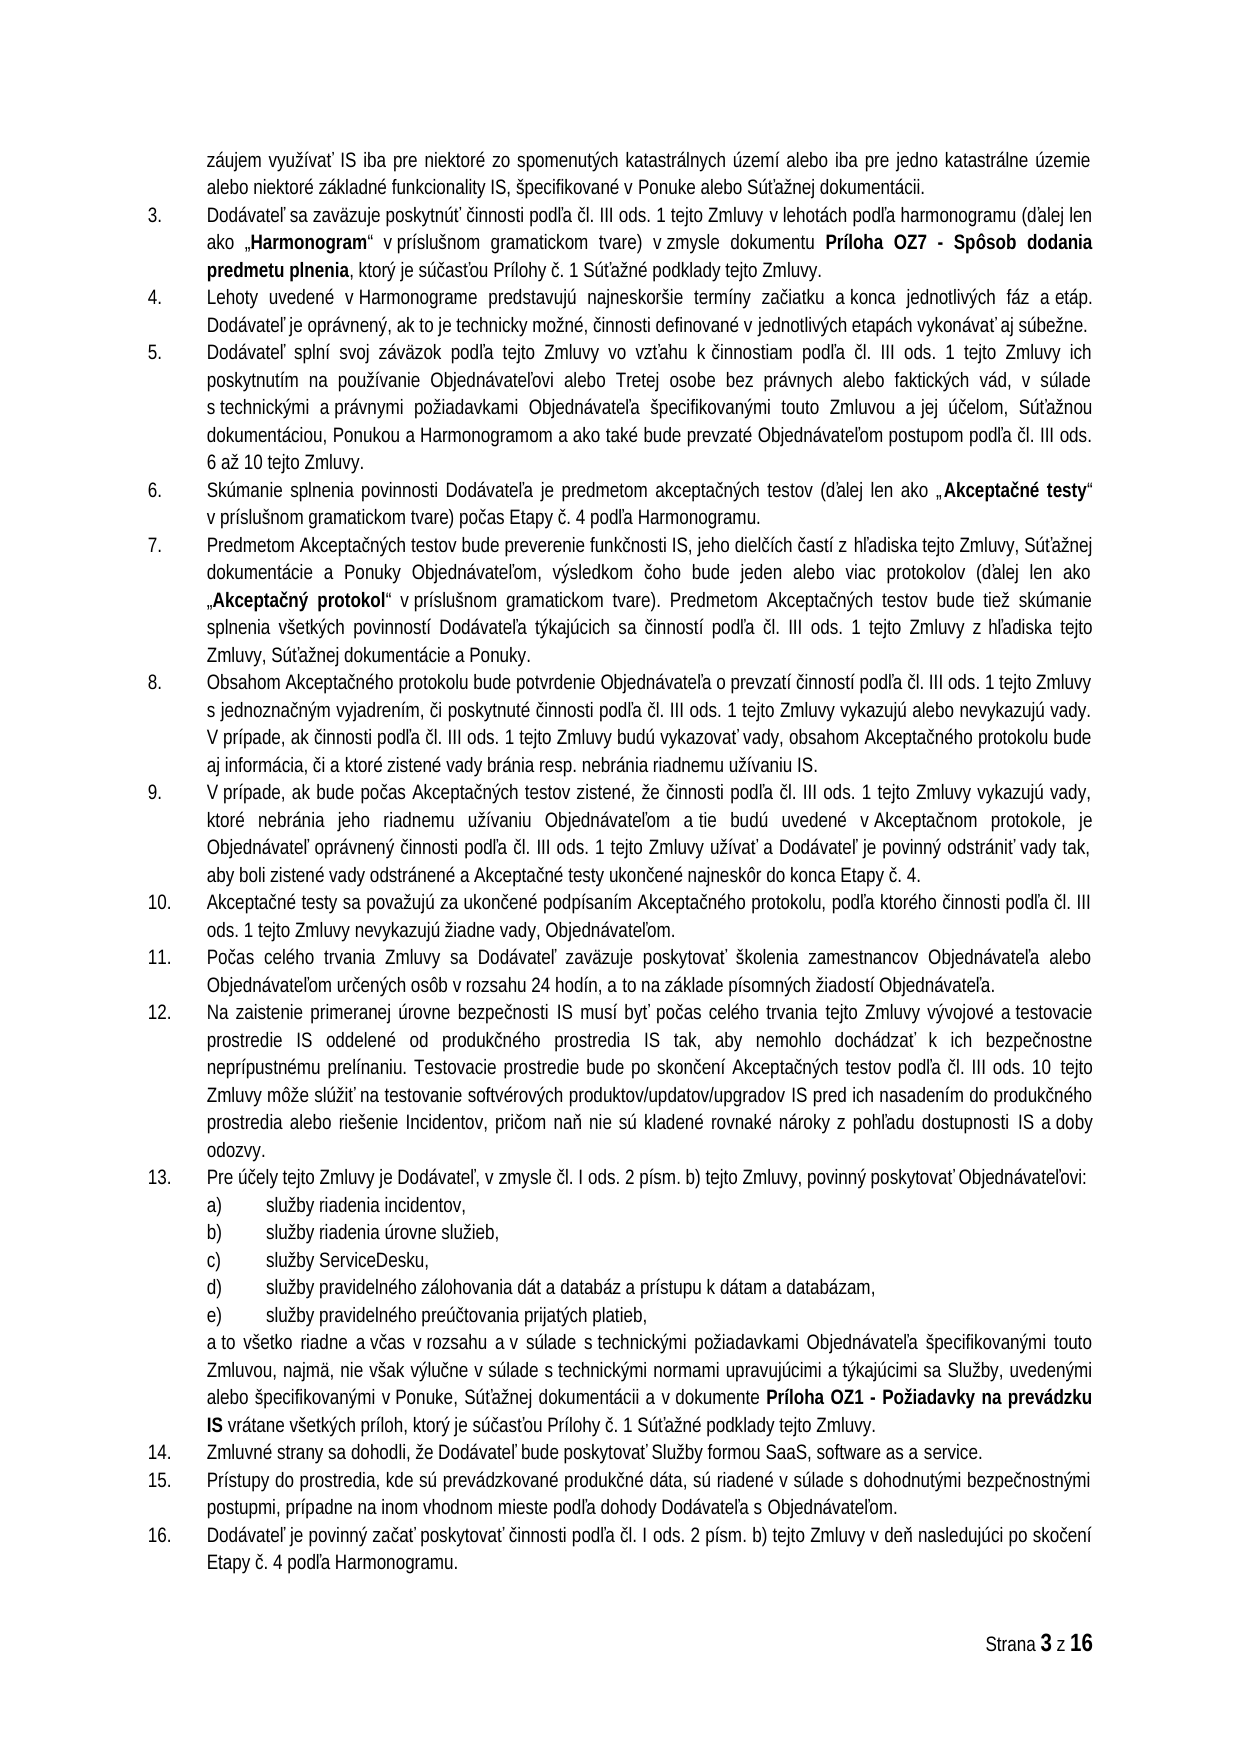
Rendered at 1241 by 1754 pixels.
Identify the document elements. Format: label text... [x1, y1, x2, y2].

list služby pravidelného preúčtovania prijatých platieb, [207, 1303, 1093, 1327]
list Na zaistenie primeranej úrovne bezpečnosti IS musí byť počas celého trvania tejto Zmluvy vývojové a testovacie prostredie IS oddelené od produkčného prostredia IS tak, aby nemohlo dochádzať k ich bezpečnostne neprípustnému prelínaniu. Testovacie prostredie bude po skončení Akceptačných testov podľa čl. III ods. 10 tejto Zmluvy môže slúžiť na testovanie softvérových produktov/updatov/upgradov IS pred ich nasadením do produkčného prostredia alebo riešenie Incidentov, pričom naň nie sú kladené rovnaké nároky z pohľadu dostupnosti IS a doby odozvy. [148, 1000, 1093, 1162]
list Akceptačné testy sa považujú za ukončené podpísaním Akceptačného protokolu, podľa ktorého činnosti podľa čl. III ods. 1 tejto Zmluvy nevykazujú žiadne vady, Objednávateľom. [148, 890, 1093, 942]
list Dodávateľ je povinný začať poskytovať činnosti podľa čl. I ods. 2 písm. b) tejto Zmluvy v deň nasledujúci po skočení Etapy č. 4 podľa Harmonogramu. [148, 1523, 1093, 1574]
list Dodávateľ sa zaväzuje poskytnúť činnosti podľa čl. III ods. 1 tejto Zmluvy v lehotách podľa harmonogramu (ďalej len ako „Harmonogram“ v príslušnom gramatickom tvare) v zmysle dokumentu Príloha OZ7 - Spôsob dodania predmetu plnenia, ktorý je súčasťou Prílohy č. 1 Súťažné podklady tejto Zmluvy. [148, 203, 1093, 282]
list Lehoty uvedené v Harmonograme predstavujú najneskoršie termíny začiatku a konca jednotlivých fáz a etáp. Dodávateľ je oprávnený, ak to je technicky možné, činnosti definované v jednotlivých etapách vykonávať aj súbežne. [148, 285, 1093, 337]
text a to všetko riadne a včas v rozsahu a v súlade s technickými požiadavkami Objednávateľa špecifikovanými touto Zmluvou, najmä, nie však výlučne v súlade s technickými normami upravujúcimi a týkajúcimi sa Služby, uvedenými alebo špecifikovanými v Ponuke, Súťažnej dokumentácii a v dokumente Príloha OZ1 - Požiadavky na prevádzku IS vrátane všetkých príloh, ktorý je súčasťou Prílohy č. 1 Súťažné podklady tejto Zmluvy. [207, 1330, 1093, 1437]
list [148, 148, 1093, 199]
list Skúmanie splnenia povinnosti Dodávateľa je predmetom akceptačných testov (ďalej len ako „Akceptačné testy“ v príslušnom gramatickom tvare) počas Etapy č. 4 podľa Harmonogramu. [148, 478, 1093, 529]
list služby riadenia incidentov, [207, 1193, 1093, 1217]
list Dodávateľ splní svoj záväzok podľa tejto Zmluvy vo vzťahu k činnostiam podľa čl. III ods. 1 tejto Zmluvy ich poskytnutím na používanie Objednávateľovi alebo Tretej osobe bez právnych alebo faktických vád, v súlade s technickými a právnymi požiadavkami Objednávateľa špecifikovanými touto Zmluvou a jej účelom, Súťažnou dokumentáciou, Ponukou a Harmonogramom a ako také bude prevzaté Objednávateľom postupom podľa čl. III ods. 6 až 10 tejto Zmluvy. [148, 340, 1093, 474]
list služby pravidelného zálohovania dát a databáz a prístupu k dátam a databázam, [207, 1275, 1093, 1299]
list Obsahom Akceptačného protokolu bude potvrdenie Objednávateľa o prevzatí činností podľa čl. III ods. 1 tejto Zmluvy s jednoznačným vyjadrením, či poskytnuté činnosti podľa čl. III ods. 1 tejto Zmluvy vykazujú alebo nevykazujú vady. V prípade, ak činnosti podľa čl. III ods. 1 tejto Zmluvy budú vykazovať vady, obsahom Akceptačného protokolu bude aj informácia, či a ktoré zistené vady bránia resp. nebránia riadnemu užívaniu IS. [148, 670, 1093, 777]
list Zmluvné strany sa dohodli, že Dodávateľ bude poskytovať Služby formou SaaS, software as a service. [148, 1440, 1093, 1464]
list služby ServiceDesku, [207, 1248, 1093, 1272]
list Prístupy do prostredia, kde sú prevádzkované produkčné dáta, sú riadené v súlade s dohodnutými bezpečnostnými postupmi, prípadne na inom vhodnom mieste podľa dohody Dodávateľa s Objednávateľom. [148, 1468, 1093, 1519]
list Pre účely tejto Zmluvy je Dodávateľ, v zmysle čl. I ods. 2 písm. b) tejto Zmluvy, povinný poskytovať Objednávateľovi: [148, 1165, 1093, 1189]
list služby riadenia úrovne služieb, [207, 1220, 1093, 1244]
list Predmetom Akceptačných testov bude preverenie funkčnosti IS, jeho dielčích častí z hľadiska tejto Zmluvy, Súťažnej dokumentácie a Ponuky Objednávateľom, výsledkom čoho bude jeden alebo viac protokolov (ďalej len ako „Akceptačný protokol“ v príslušnom gramatickom tvare). Predmetom Akceptačných testov bude tiež skúmanie splnenia všetkých povinností Dodávateľa týkajúcich sa činností podľa čl. III ods. 1 tejto Zmluvy z hľadiska tejto Zmluvy, Súťažnej dokumentácie a Ponuky. [148, 533, 1093, 667]
list Počas celého trvania Zmluvy sa Dodávateľ zaväzuje poskytovať školenia zamestnancov Objednávateľa alebo Objednávateľom určených osôb v rozsahu 24 hodín, a to na základe písomných žiadostí Objednávateľa. [148, 945, 1093, 997]
list V prípade, ak bude počas Akceptačných testov zistené, že činnosti podľa čl. III ods. 1 tejto Zmluvy vykazujú vady, ktoré nebránia jeho riadnemu užívaniu Objednávateľom a tie budú uvedené v Akceptačnom protokole, je Objednávateľ oprávnený činnosti podľa čl. III ods. 1 tejto Zmluvy užívať a Dodávateľ je povinný odstrániť vady tak, aby boli zistené vady odstránené a Akceptačné testy ukončené najneskôr do konca Etapy č. 4. [148, 780, 1093, 887]
